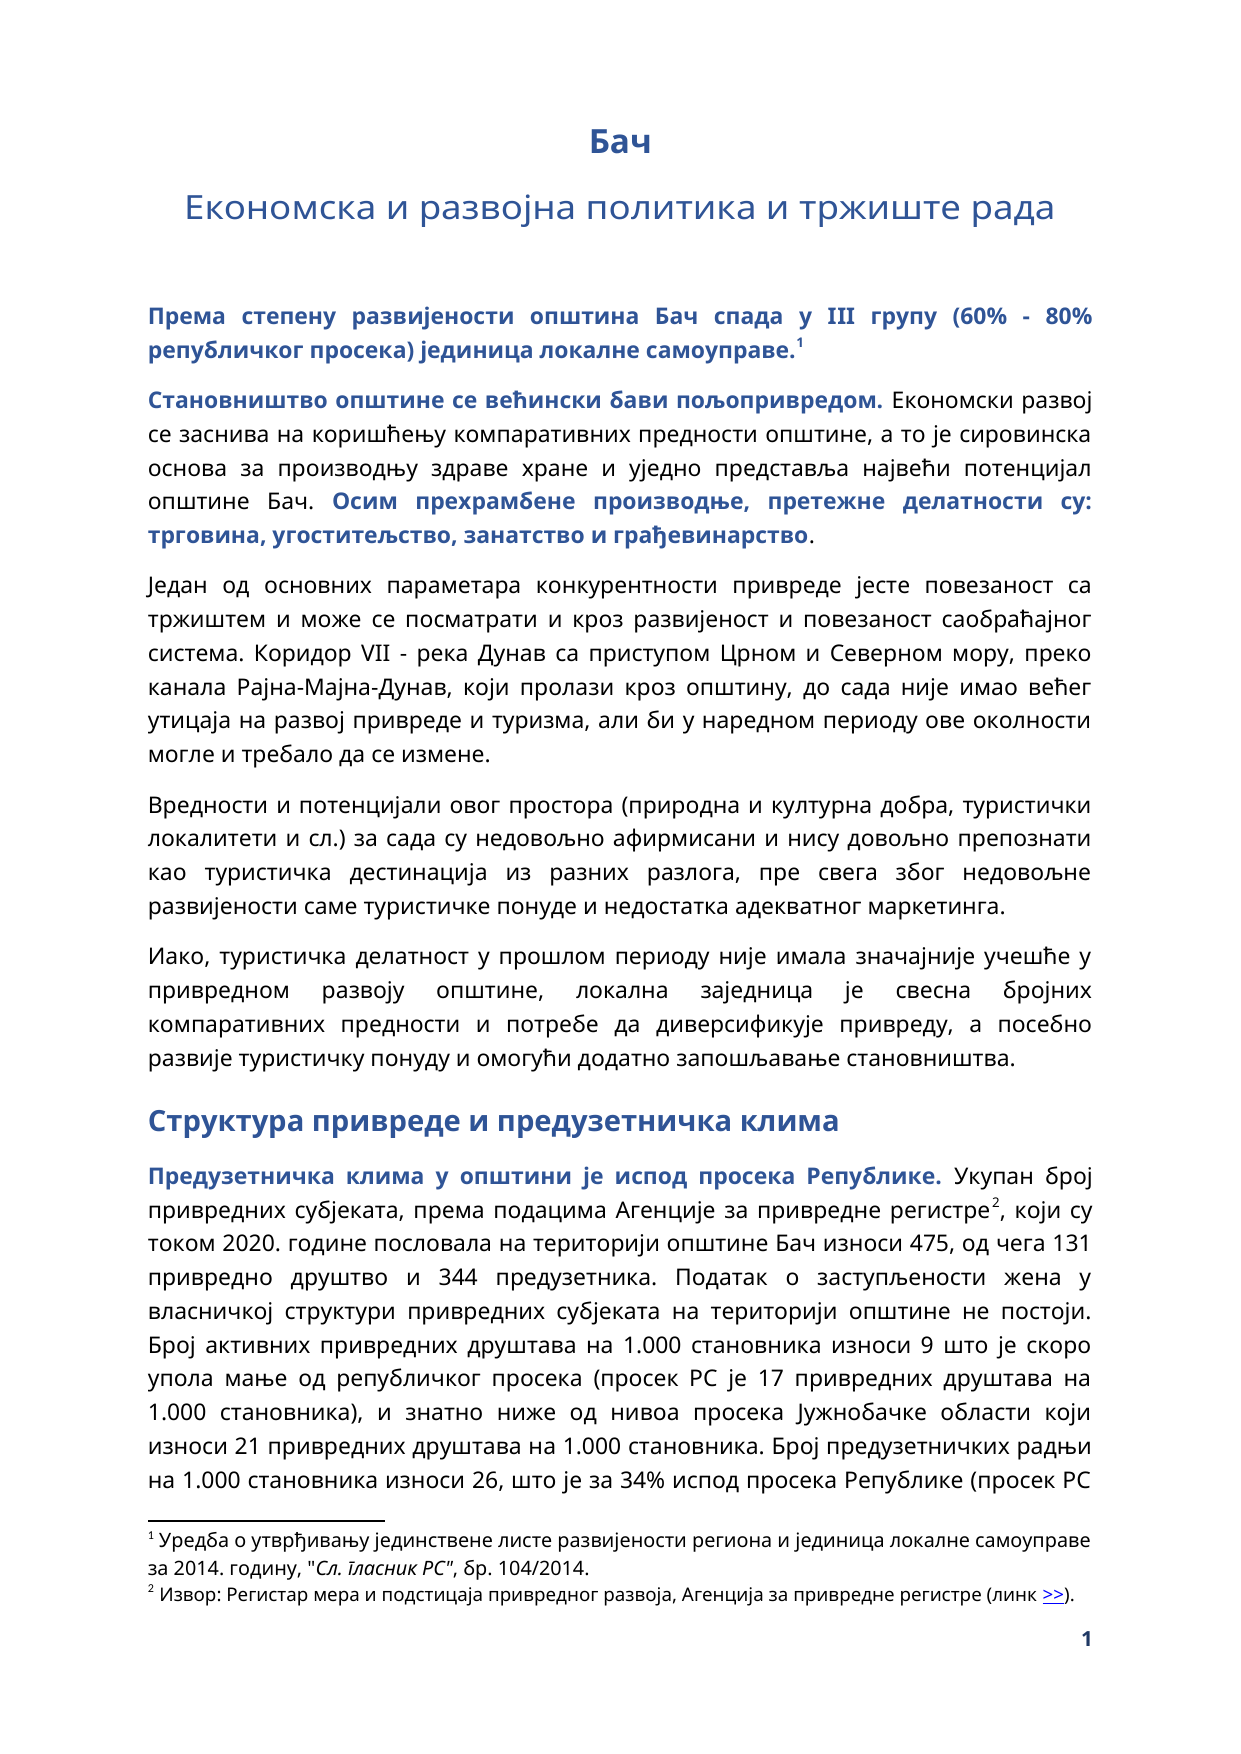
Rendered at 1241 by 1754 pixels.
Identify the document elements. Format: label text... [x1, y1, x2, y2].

subtitle Структура привреде и предузетничка клима [148, 1100, 1093, 1140]
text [148, 1160, 1093, 1495]
text Према степену развијености општина Бач спада у III групу (60% - 80% републичког просека) јединица локалне самоуправе. [148, 300, 1093, 365]
text Економска и развојна политика и тржиште рада [148, 184, 1093, 229]
text Бач [148, 118, 1093, 164]
text Један од основних параметара конкурентности привреде јесте повезаност са тржиштем и може се посматрати и кроз развијеност и повезаност саобраћајног система. Коридор VII - река Дунав са приступом Црном и Северном мору, преко канала Рајна-Мајна-Дунав, који пролази кроз општину, до сада није имао већег утицаја на развој привреде и туризма, али би у наредном периоду ове околности могле и требало да се измене. [148, 569, 1093, 769]
text Вредности и потенцијали овог простора (природна и културна добра, туристички локалитети и сл.) за сада су недовољно афирмисани и нису довољно препознати као туристичка дестинација из разних разлога, пре свега због недовољне развијености саме туристичке понуде и недостатка адекватног маркетинга. [148, 789, 1093, 921]
text Иако, туристичка делатност у прошлом периоду није имала значајније учешће у привредном развоју општине, локална заједница је свесна бројних компаративних предности и потребе да диверсификује привреду, а посебно развије туристичку понуду и омогући додатно запошљавање становништва. [148, 940, 1093, 1073]
text Становништво општине се већински бави пољопривредом. Економски развој се заснива на коришћењу компаративних предности општине, а то је сировинска основа за производњу здраве хране и уједно представља највећи потенцијал општине Бач. Осим прехрамбене производње, претежне делатности су: трговина, угоститељство, занатство и грађевинарство. [148, 384, 1093, 550]
